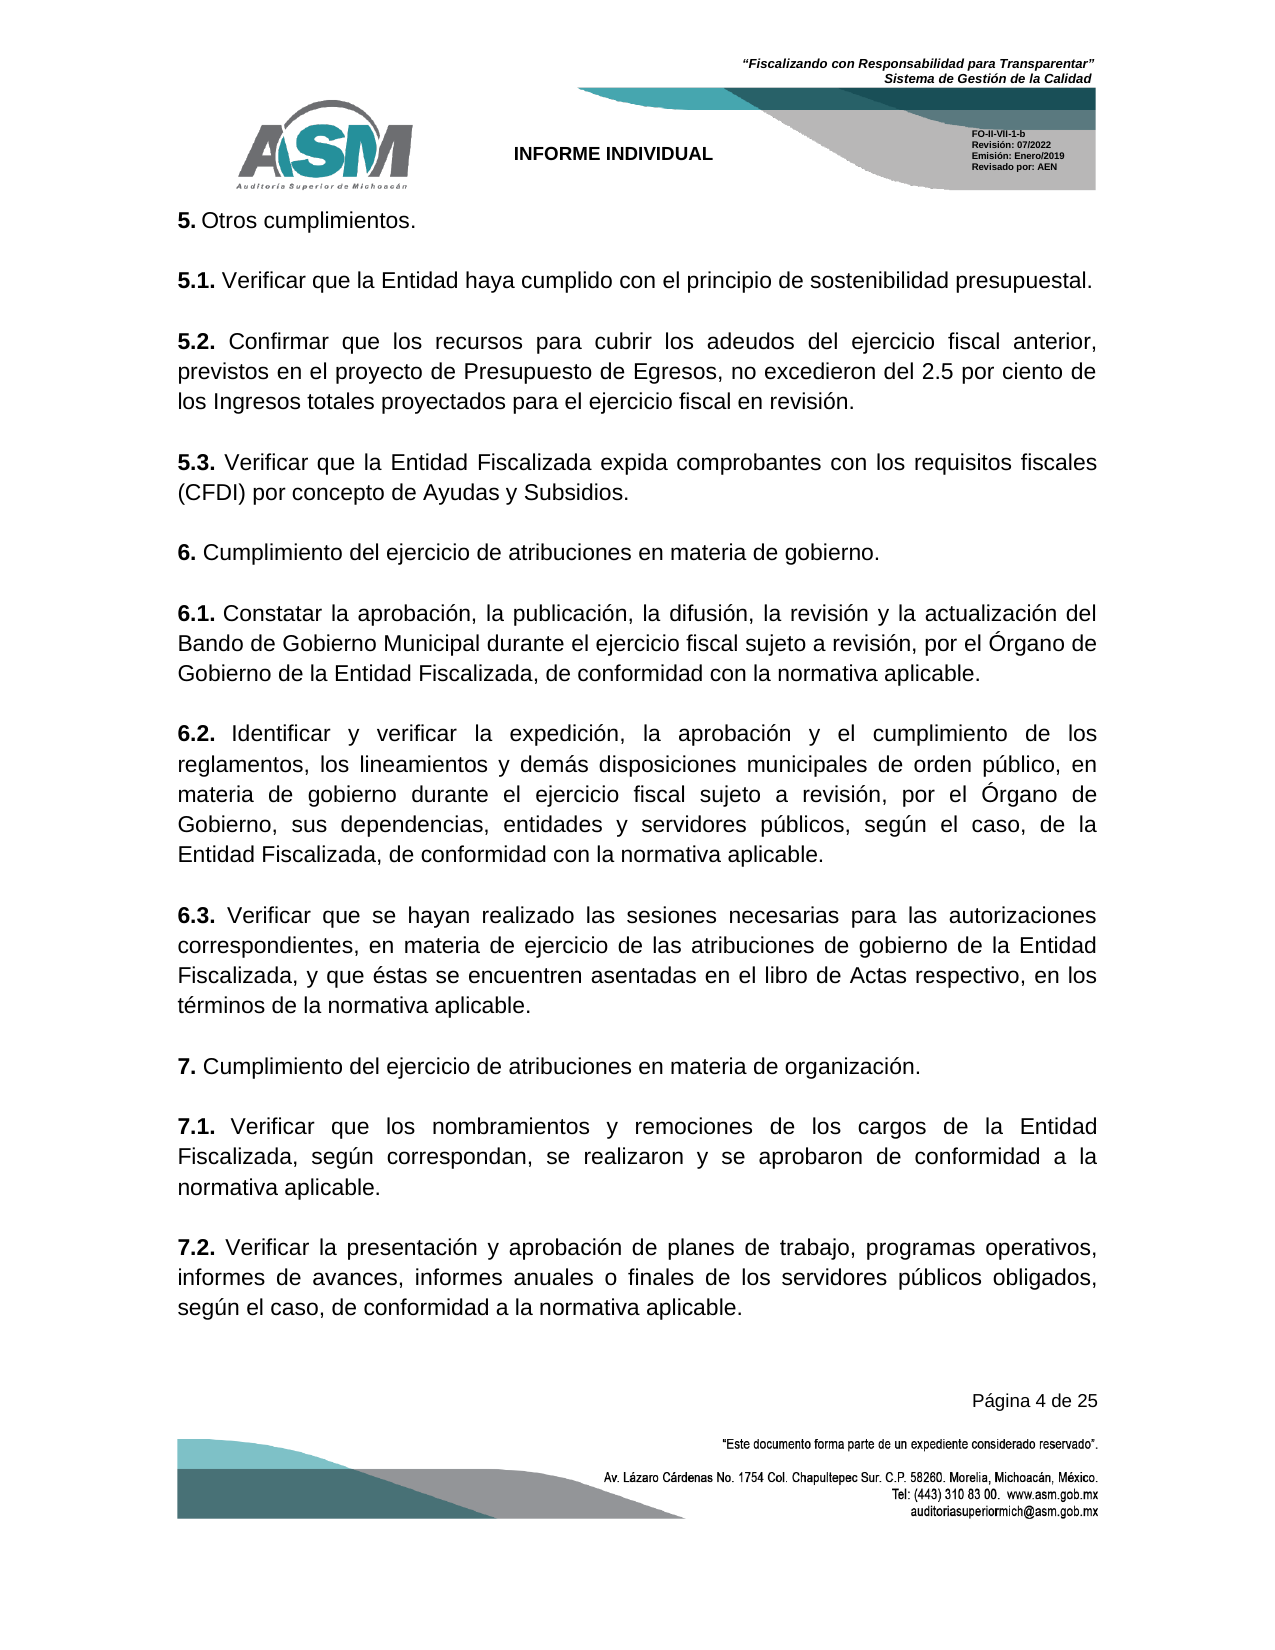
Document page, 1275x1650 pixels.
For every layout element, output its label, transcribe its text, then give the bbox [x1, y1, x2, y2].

text 5.1. Verificar que la Entidad haya cumplido con el principio de sostenibilidad presupuestal. [177, 267, 1098, 293]
picture [177, 1439, 1098, 1519]
text 5.2. Confirmar que los recursos para cubrir los adeudos del ejercicio fiscal anterior, previstos en el proyecto de Presupuesto de Egresos, no excedieron del 2.5 por ciento de los Ingresos totales proyectados para el ejercicio fiscal en revisión. [177, 328, 1098, 414]
text 7.2. Verificar la presentación y aprobación de planes de trabajo, programas operativos, informes de avances, informes anuales o finales de los servidores públicos obligados, según el caso, de conformidad a la normativa aplicable. [177, 1234, 1098, 1321]
text 7. Cumplimiento del ejercicio de atribuciones en materia de organización. [177, 1053, 1098, 1079]
text 6.2. Identificar y verificar la expedición, la aprobación y el cumplimiento de los reglamentos, los lineamientos y demás disposiciones municipales de orden público, en materia de gobierno durante el ejercicio fiscal sujeto a revisión, por el Órgano de Gobierno, sus dependencias, entidades y servidores públicos, según el caso, de la Entidad Fiscalizada, de conformidad con la normativa aplicable. [177, 720, 1098, 867]
text 7.1. Verificar que los nombramientos y remociones de los cargos de la Entidad Fiscalizada, según correspondan, se realizaron y se aprobaron de conformidad a la normativa aplicable. [177, 1113, 1098, 1200]
text 5. Otros cumplimientos. [177, 207, 1098, 233]
text 6. Cumplimiento del ejercicio de atribuciones en materia de gobierno. [177, 539, 1098, 565]
text 6.1. Constatar la aprobación, la publicación, la difusión, la revisión y la actualización del Bando de Gobierno Municipal durante el ejercicio fiscal sujeto a revisión, por el Órgano de Gobierno de la Entidad Fiscalizada, de conformidad con la normativa aplicable. [177, 599, 1098, 686]
text 6.3. Verificar que se hayan realizado las sesiones necesarias para las autorizaciones correspondientes, en materia de ejercicio de las atribuciones de gobierno de la Entidad Fiscalizada, y que éstas se encuentren asentadas en el libro de Actas respectivo, en los términos de la normativa aplicable. [177, 902, 1098, 1018]
text 5.3. Verificar que la Entidad Fiscalizada expida comprobantes con los requisitos fiscales (CFDI) por concepto de Ayudas y Subsidios. [177, 448, 1098, 505]
